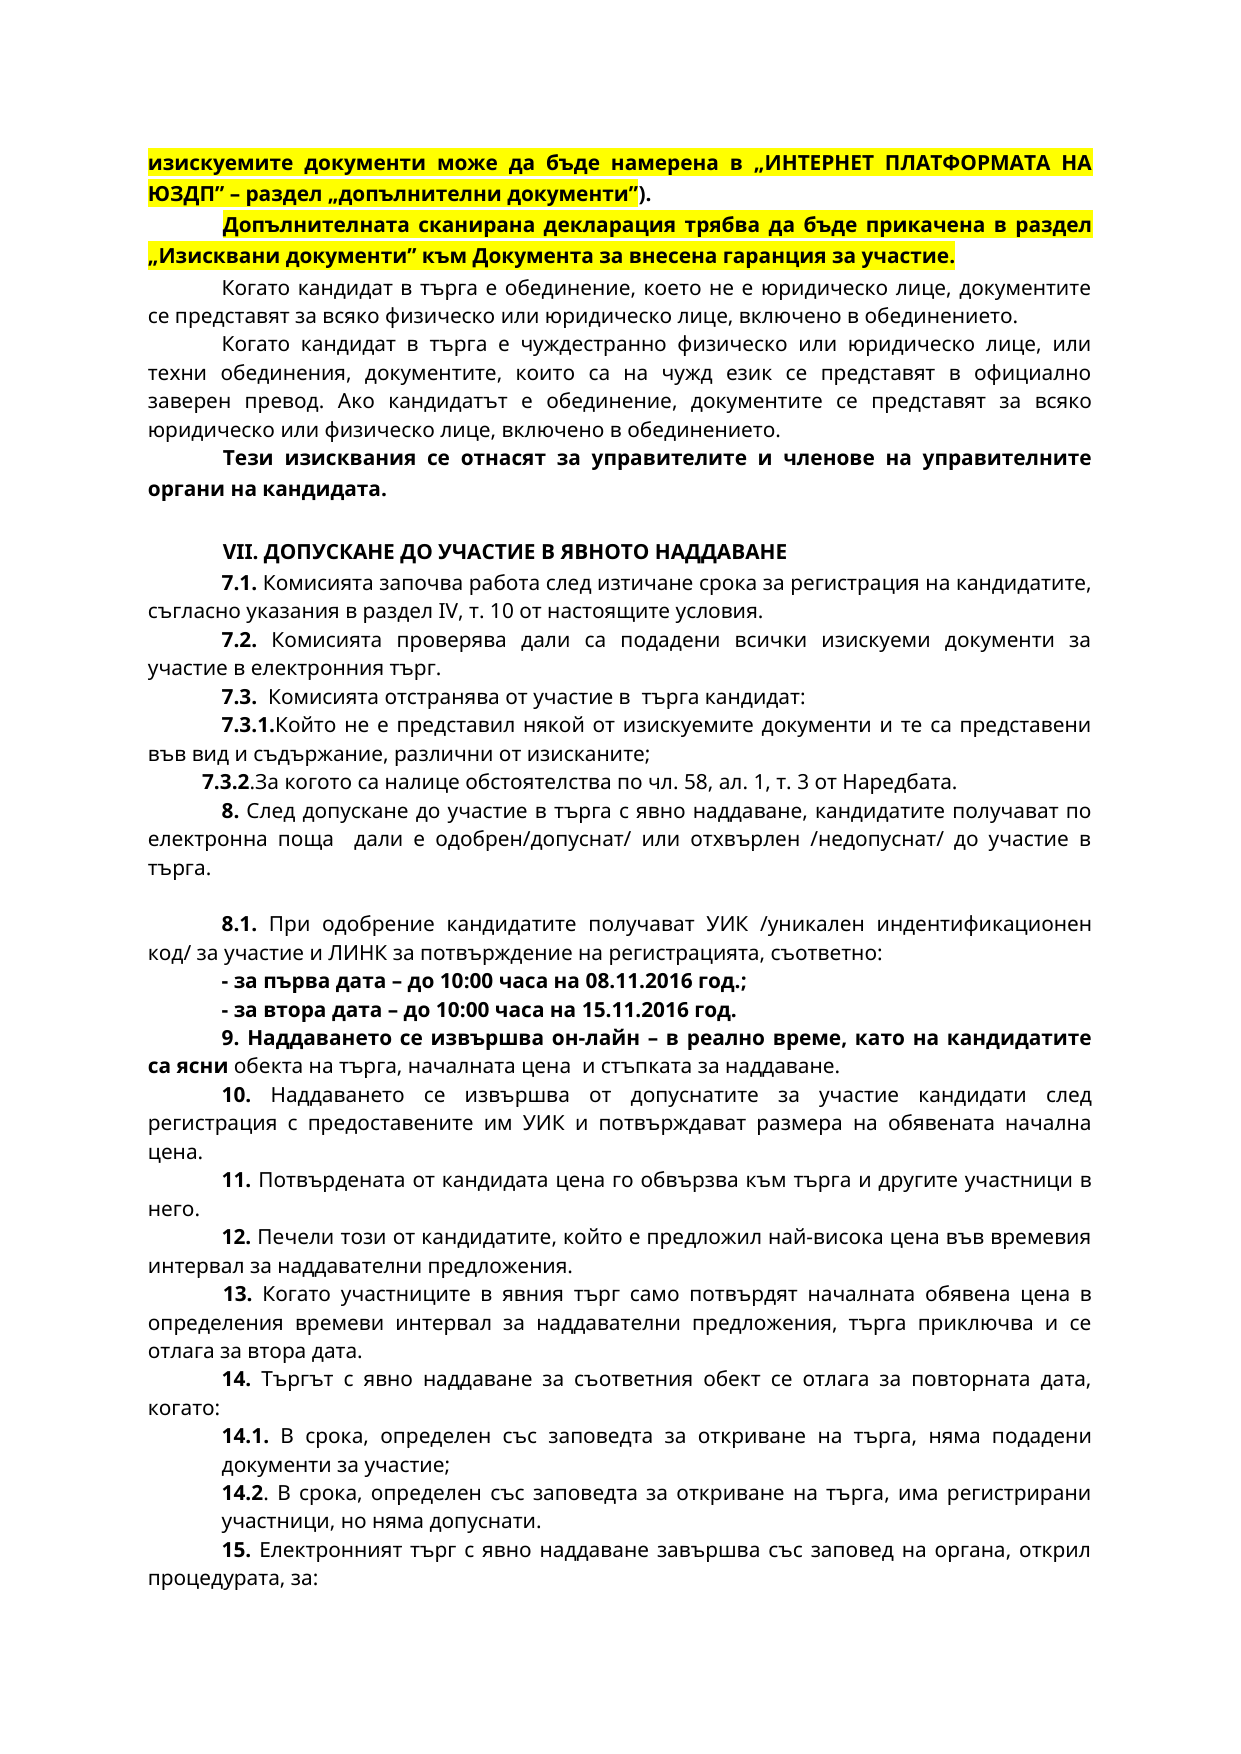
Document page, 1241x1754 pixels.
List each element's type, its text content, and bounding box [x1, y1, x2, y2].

text 8. След допускане до участие в търга с явно наддаване, кандидатите получават по електронна поща дали е одобрен/допуснат/ или отхвърлен /недопуснат/ до участие в търга. [148, 796, 1093, 881]
text 7.3.2.За когото са налице обстоятелства по чл. 58, ал. 1, т. 3 от Наредбата. [148, 767, 1093, 796]
text 14. Търгът с явно наддаване за съответния обект се отлага за повторната дата, когато: [148, 1364, 1093, 1421]
text Тези изисквания се отнасят за управителите и членове на управителните органи на кандидата. [148, 443, 1093, 503]
text - за втора дата – до 10:00 часа на 15.11.2016 год. [148, 995, 1093, 1023]
text 10. Наддаването се извършва от допуснатите за участие кандидати след регистрация с предоставените им УИК и потвърждават размера на обявената начална цена. [148, 1080, 1093, 1165]
text 11. Потвърдената от кандидата цена го обвързва към търга и другите участници в него. [148, 1165, 1093, 1222]
text 13. Когато участниците в явния търг само потвърдят началната обявена цена в определения времеви интервал за наддавателни предложения, търга приключва и се отлага за втора дата. [148, 1279, 1093, 1364]
text 7.3.1.Който не е представил някой от изискуемите документи и те са представени във вид и съдържание, различни от изисканите; [148, 710, 1093, 767]
text 7.3. Комисията отстранява от участие в търга кандидат: [148, 682, 1093, 710]
text Когато кандидат в търга е чуждестранно физическо или юридическо лице, или техни обединения, документите, които са на чужд език се представят в официално заверен превод. Ако кандидатът е обединение, документите се представят за всяко юридическо или физическо лице, включено в обединението. [148, 329, 1093, 443]
text 7.2. Комисията проверява дали са подадени всички изискуеми документи за участие в електронния търг. [148, 625, 1093, 682]
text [148, 176, 1093, 207]
text 9. Наддаването се извършва он-лайн – в реално време, като на кандидатите са ясни обекта на търга, началната цена и стъпката за наддаване. [148, 1023, 1093, 1080]
text VІІ. ДОПУСКАНЕ ДО УЧАСТИЕ В ЯВНОТО НАДДАВАНЕ [148, 537, 1093, 565]
text - за първа дата – до 10:00 часа на 08.11.2016 год.; [148, 966, 1093, 995]
text Допълнителната сканирана декларация трябва да бъде прикачена в раздел „Изисквани документи” към Документа за внесена гаранция за участие. [148, 210, 1093, 270]
text 14.2. В срока, определен със заповедта за откриване на търга, има регистрирани участници, но няма допуснати. [221, 1478, 1093, 1535]
text Когато кандидат в търга е обединение, което не е юридическо лице, документите се представят за всяко физическо или юридическо лице, включено в обединението. [148, 273, 1093, 329]
text 7.1. Комисията започва работа след изтичане срока за регистрация на кандидатите, съгласно указания в раздел ІV, т. 10 от настоящите условия. [148, 568, 1093, 625]
text 14.1. В срока, определен със заповедта за откриване на търга, няма подадени документи за участие; [221, 1421, 1093, 1478]
text 15. Електронният търг с явно наддаване завършва със заповед на органа, открил процедурата, за: [148, 1535, 1093, 1592]
text 12. Печели този от кандидатите, който е предложил най-висока цена във времевия интервал за наддавателни предложения. [148, 1222, 1093, 1279]
text 8.1. При одобрение кандидатите получават УИК /уникален индентификационен код/ за участие и ЛИНК за потвърждение на регистрацията, съответно: [148, 909, 1093, 966]
